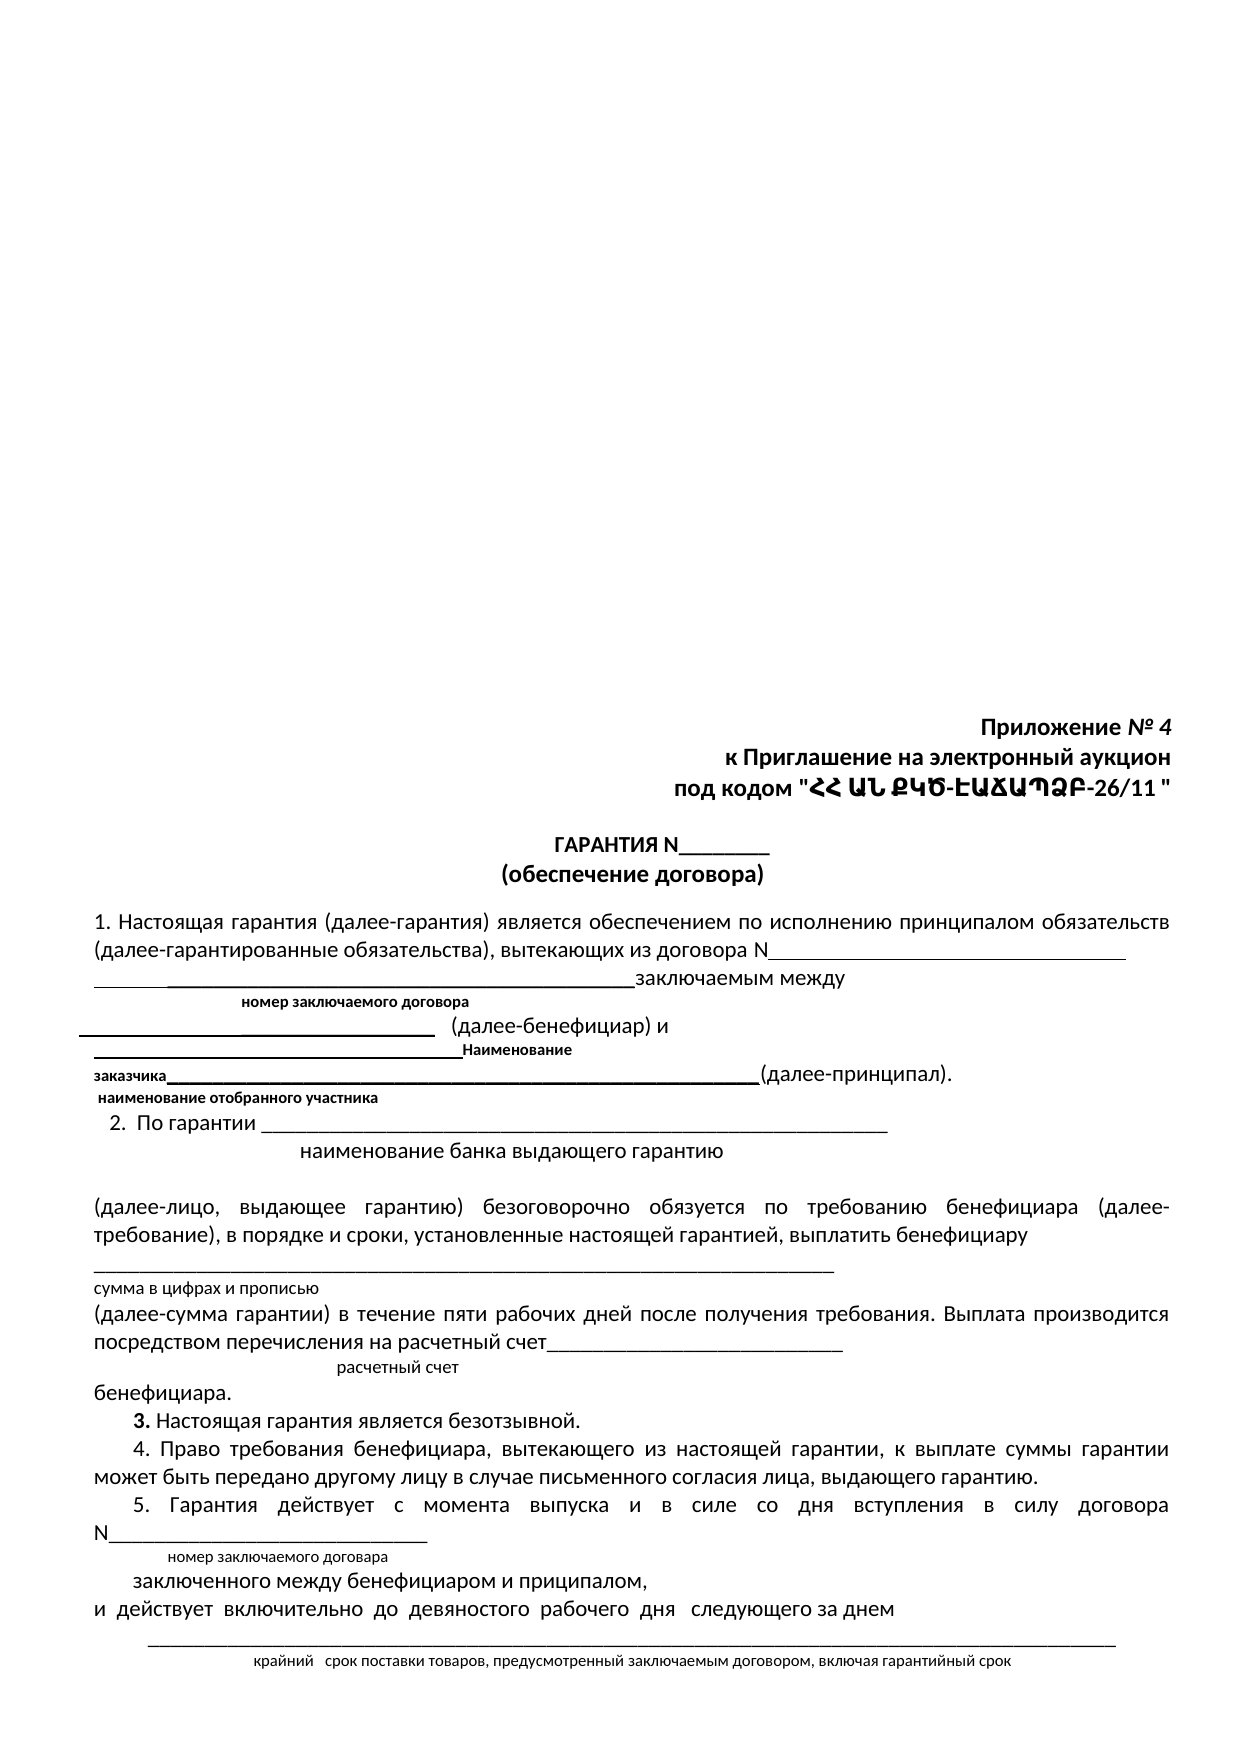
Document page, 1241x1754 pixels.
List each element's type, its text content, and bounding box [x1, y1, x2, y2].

text под кодом "ՀՀ ԱՆ ՔԿԾ-ԷԱՃԱՊՁԲ-26/11 " [94, 772, 1171, 802]
text наименование отобранного участника [79, 1087, 1171, 1108]
text номер заключаемого договара [94, 1546, 1171, 1566]
text крайний срок поставки товаров, предусмотренный заключаемым договором, включая гарантийный срок [94, 1650, 1171, 1671]
text заключенного между бенефициаром и приципалом, [94, 1566, 1171, 1594]
text 4. Право требования бенефициара, вытекающего из настоящей гарантии, к выплате суммы гарантии может быть передано другому лицу в случае письменного согласия лица, выдающего гарантию. [94, 1434, 1171, 1490]
text (обеспечение договора) [153, 858, 1112, 889]
text сумма в цифрах и прописью [94, 1276, 1171, 1299]
text _________________________________________________________________ [94, 1248, 1171, 1276]
text к Приглашение на электронный аукцион [94, 741, 1171, 772]
text (далее-сумма гарантии) в течение пяти рабочих дней после получения требования. Выплата производится посредством перечисления на расчетный счет__________________________ [94, 1299, 1171, 1355]
text Приложение № 4 [94, 711, 1171, 741]
text номер заключаемого договора [94, 991, 1171, 1011]
text расчетный счет [94, 1355, 1171, 1378]
text 5. Гарантия действует с момента выпуска и в силе со дня вступления в силу договора N____________________________ [94, 1490, 1171, 1546]
text наименование банка выдающего гарантию [94, 1136, 1171, 1164]
text ГАРАНТИЯ N________ [94, 830, 1171, 858]
text Наименование заказчика____________________________________________________(далее-принципал). [94, 1039, 1171, 1087]
text (далее-лицо, выдающее гарантию) безоговорочно обязуется по требованию бенефициара (далее-требование), в порядке и сроки, установленные настоящей гарантией, выплатить бенефициару [94, 1192, 1171, 1248]
text бенефициара. [94, 1378, 1171, 1406]
text 2. По гарантии _______________________________________________________ [94, 1108, 1171, 1136]
text 1. Настоящая гарантия (далее-гарантия) является обеспечением по исполнению принципалом обязательств (далее-гарантированные обязательства), вытекающих из договора N _________________________________________заключаемым между [94, 907, 1171, 991]
text _________________ (далее-бенефициар) и [79, 1011, 1171, 1039]
text 3. Настоящая гарантия является безотзывной. [94, 1406, 1171, 1434]
text и действует включительно до девяностого рабочего дня следующего за днем [94, 1594, 1171, 1622]
text _____________________________________________________________________________________ [94, 1622, 1171, 1650]
